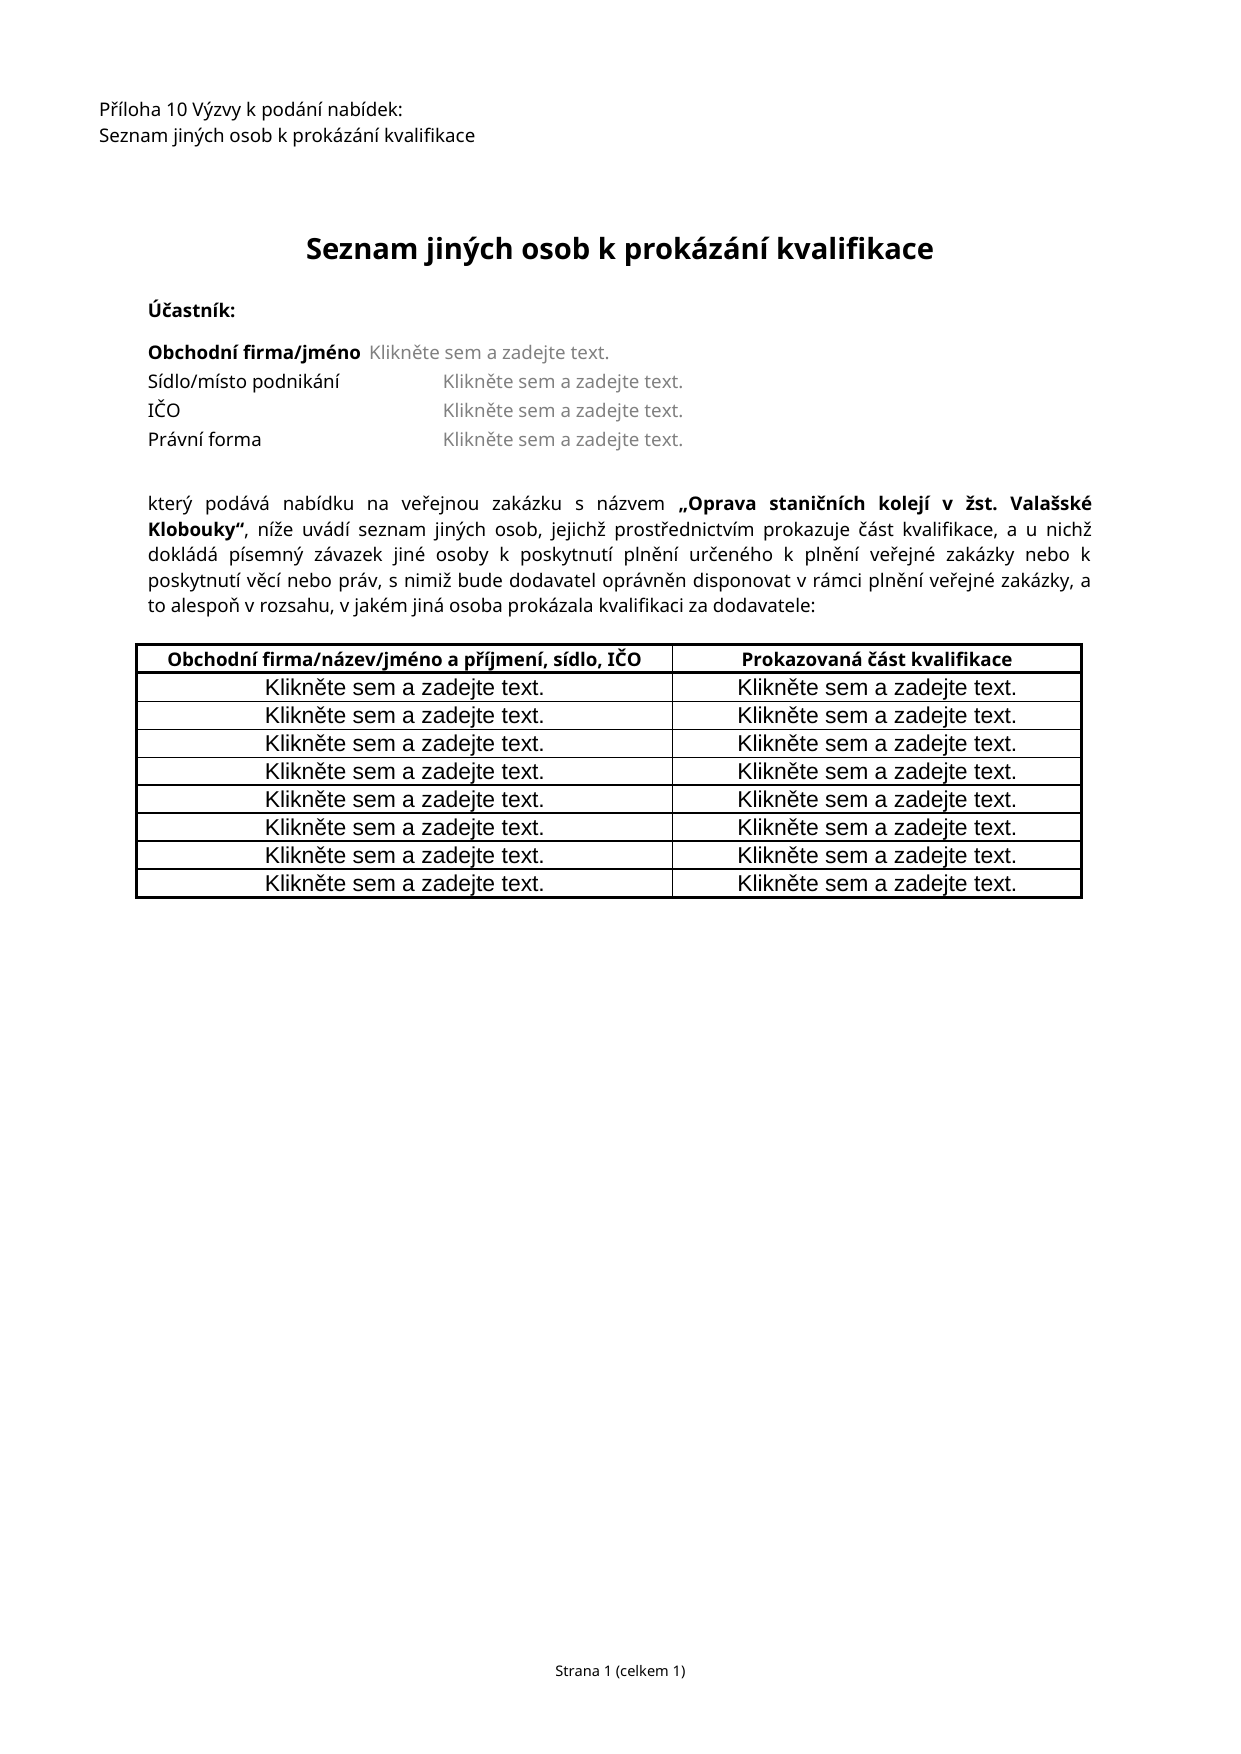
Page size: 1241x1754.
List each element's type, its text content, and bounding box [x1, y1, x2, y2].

text IČO [148, 394, 1093, 423]
text Obchodní firma/jméno [148, 336, 1093, 365]
text Právní forma [148, 423, 1093, 452]
table_header Obchodní firma/název/jméno a příjmení, sídlo, IČO [138, 646, 672, 671]
text Účastník: [148, 293, 1093, 324]
text Sídlo/místo podnikání [148, 365, 1093, 394]
text který podává nabídku na veřejnou zakázku s názvem „Oprava staničních kolejí v žst. Valašské Klobouky“, níže uvádí seznam jiných osob, jejichž prostřednictvím prokazuje část kvalifikace, a u nichž dokládá písemný závazek jiné osoby k poskytnutí plnění určeného k plnění veřejné zakázky nebo k poskytnutí věcí nebo práv, s nimiž bude dodavatel oprávněn disponovat v rámci plnění veřejné zakázky, a to alespoň v rozsahu, v jakém jiná osoba prokázala kvalifikaci za dodavatele: [148, 490, 1093, 618]
title Seznam jiných osob k prokázání kvalifikace [148, 228, 1093, 268]
table_header Prokazovaná část kvalifikace [673, 646, 1080, 671]
